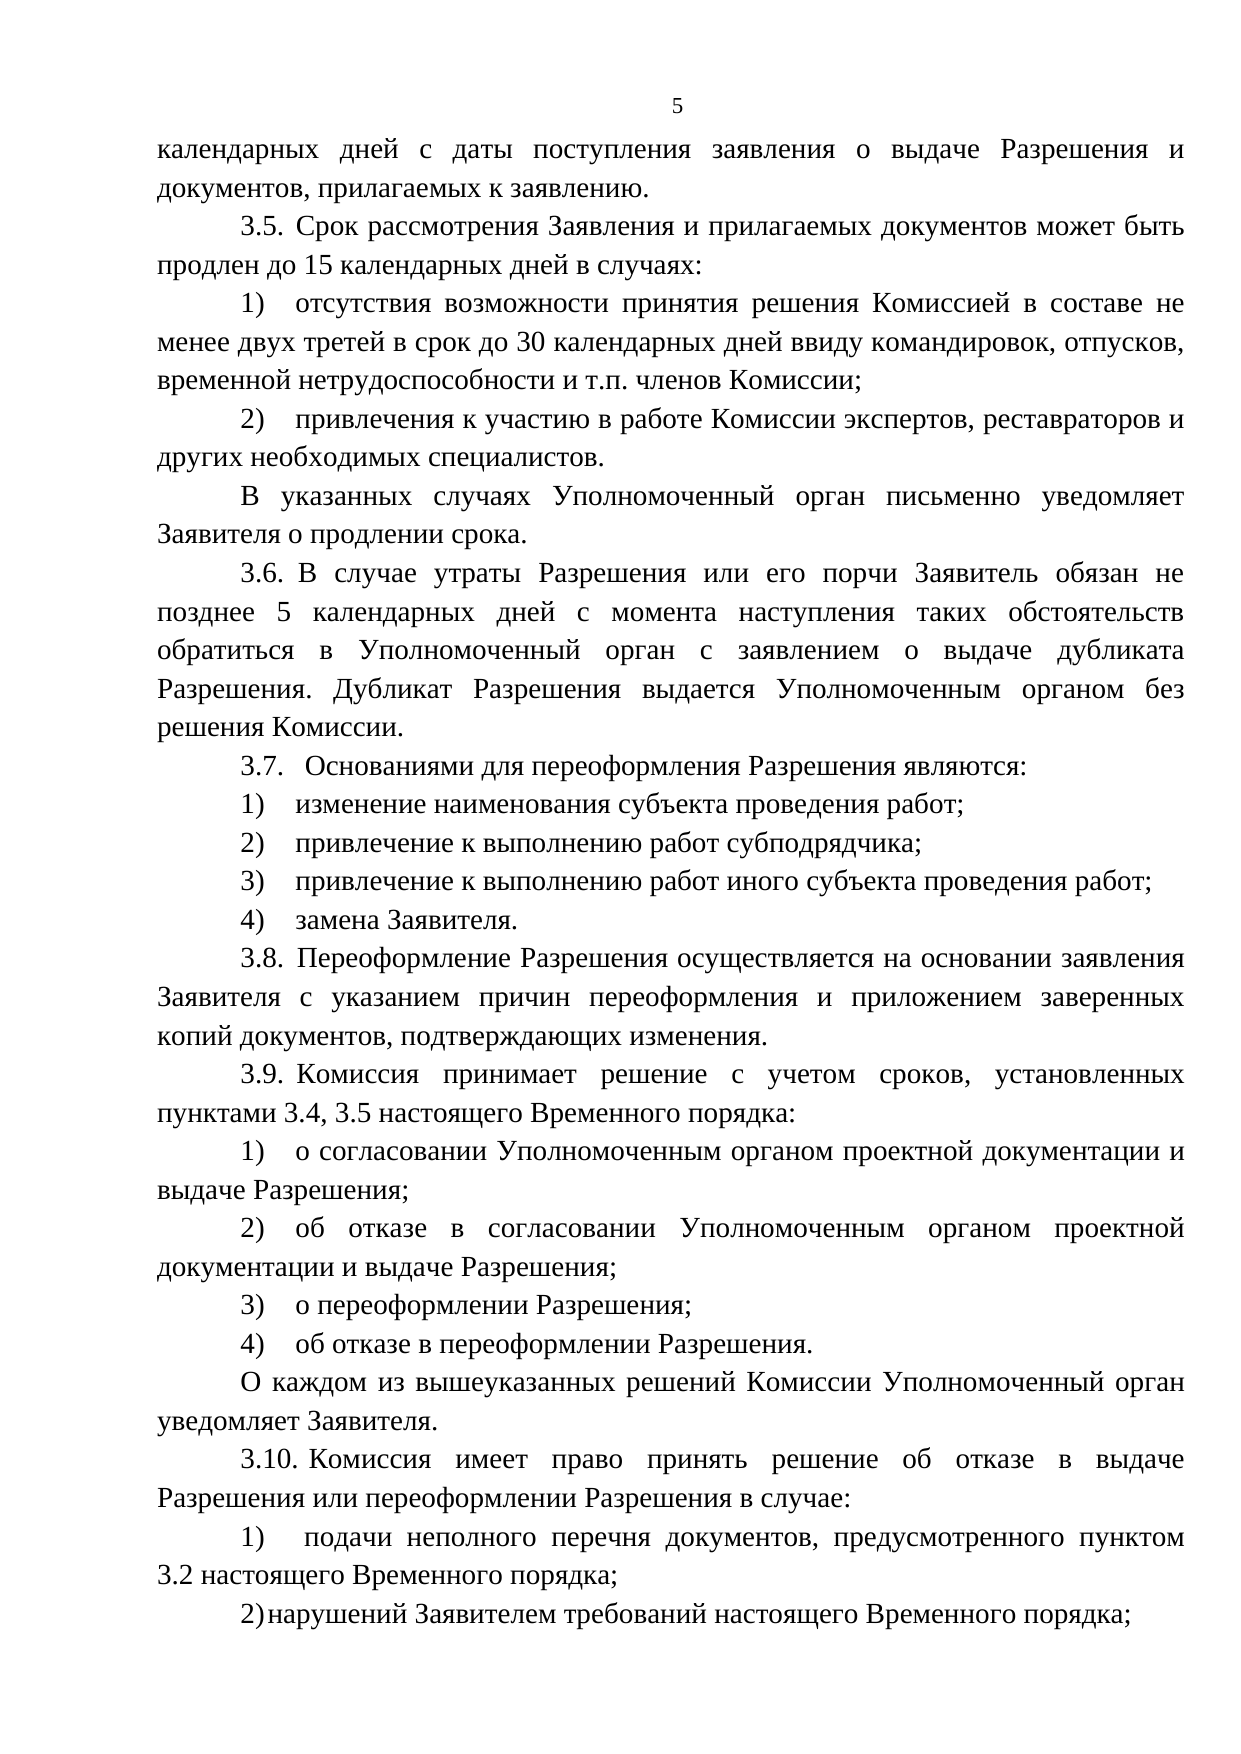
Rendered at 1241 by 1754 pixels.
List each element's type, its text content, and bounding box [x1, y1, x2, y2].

list отсутствия возможности принятия решения Комиссией в составе не менее двух третей в срок до 30 календарных дней ввиду командировок, отпусков, временной нетрудоспособности и т.п. членов Комиссии; [157, 285, 1185, 396]
text В указанных случаях Уполномоченный орган письменно уведомляет Заявителя о продлении срока. [157, 478, 1185, 550]
list привлечение к выполнению работ иного субъекта проведения работ; [157, 863, 1185, 897]
list Основаниями для переоформления Разрешения являются: [157, 748, 1185, 781]
list Срок рассмотрения Заявления и прилагаемых документов может быть продлен до 15 календарных дней в случаях: [157, 208, 1185, 280]
list подачи неполного перечня документов, предусмотренного пунктом 3.2 настоящего Временного порядка; [157, 1519, 1185, 1591]
list о согласовании Уполномоченным органом проектной документации и выдаче Разрешения; [157, 1133, 1185, 1205]
list о переоформлении Разрешения; [157, 1287, 1185, 1321]
list Комиссия имеет право принять решение об отказе в выдаче Разрешения или переоформлении Разрешения в случае: [157, 1442, 1185, 1514]
list привлечение к выполнению работ субподрядчика; [157, 825, 1185, 858]
text О каждом из вышеуказанных решений Комиссии Уполномоченный орган уведомляет Заявителя. [157, 1364, 1185, 1437]
list изменение наименования субъекта проведения работ; [157, 786, 1185, 820]
list замена Заявителя. [157, 902, 1185, 936]
list Комиссия принимает решение с учетом сроков, установленных пунктами 3.4, 3.5 настоящего Временного порядка: [157, 1056, 1185, 1128]
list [157, 131, 1185, 203]
list об отказе в согласовании Уполномоченным органом проектной документации и выдаче Разрешения; [157, 1210, 1185, 1282]
list нарушений Заявителем требований настоящего Временного порядка; [240, 1596, 1185, 1629]
list В случае утраты Разрешения или его порчи Заявитель обязан не позднее 5 календарных дней с момента наступления таких обстоятельств обратиться в Уполномоченный орган с заявлением о выдаче дубликата Разрешения. Дубликат Разрешения выдается Уполномоченным органом без решения Комиссии. [157, 555, 1185, 743]
list Переоформление Разрешения осуществляется на основании заявления Заявителя с указанием причин переоформления и приложением заверенных копий документов, подтверждающих изменения. [157, 941, 1185, 1051]
list привлечения к участию в работе Комиссии экспертов, реставраторов и других необходимых специалистов. [157, 401, 1185, 473]
list об отказе в переоформлении Разрешения. [157, 1326, 1185, 1359]
